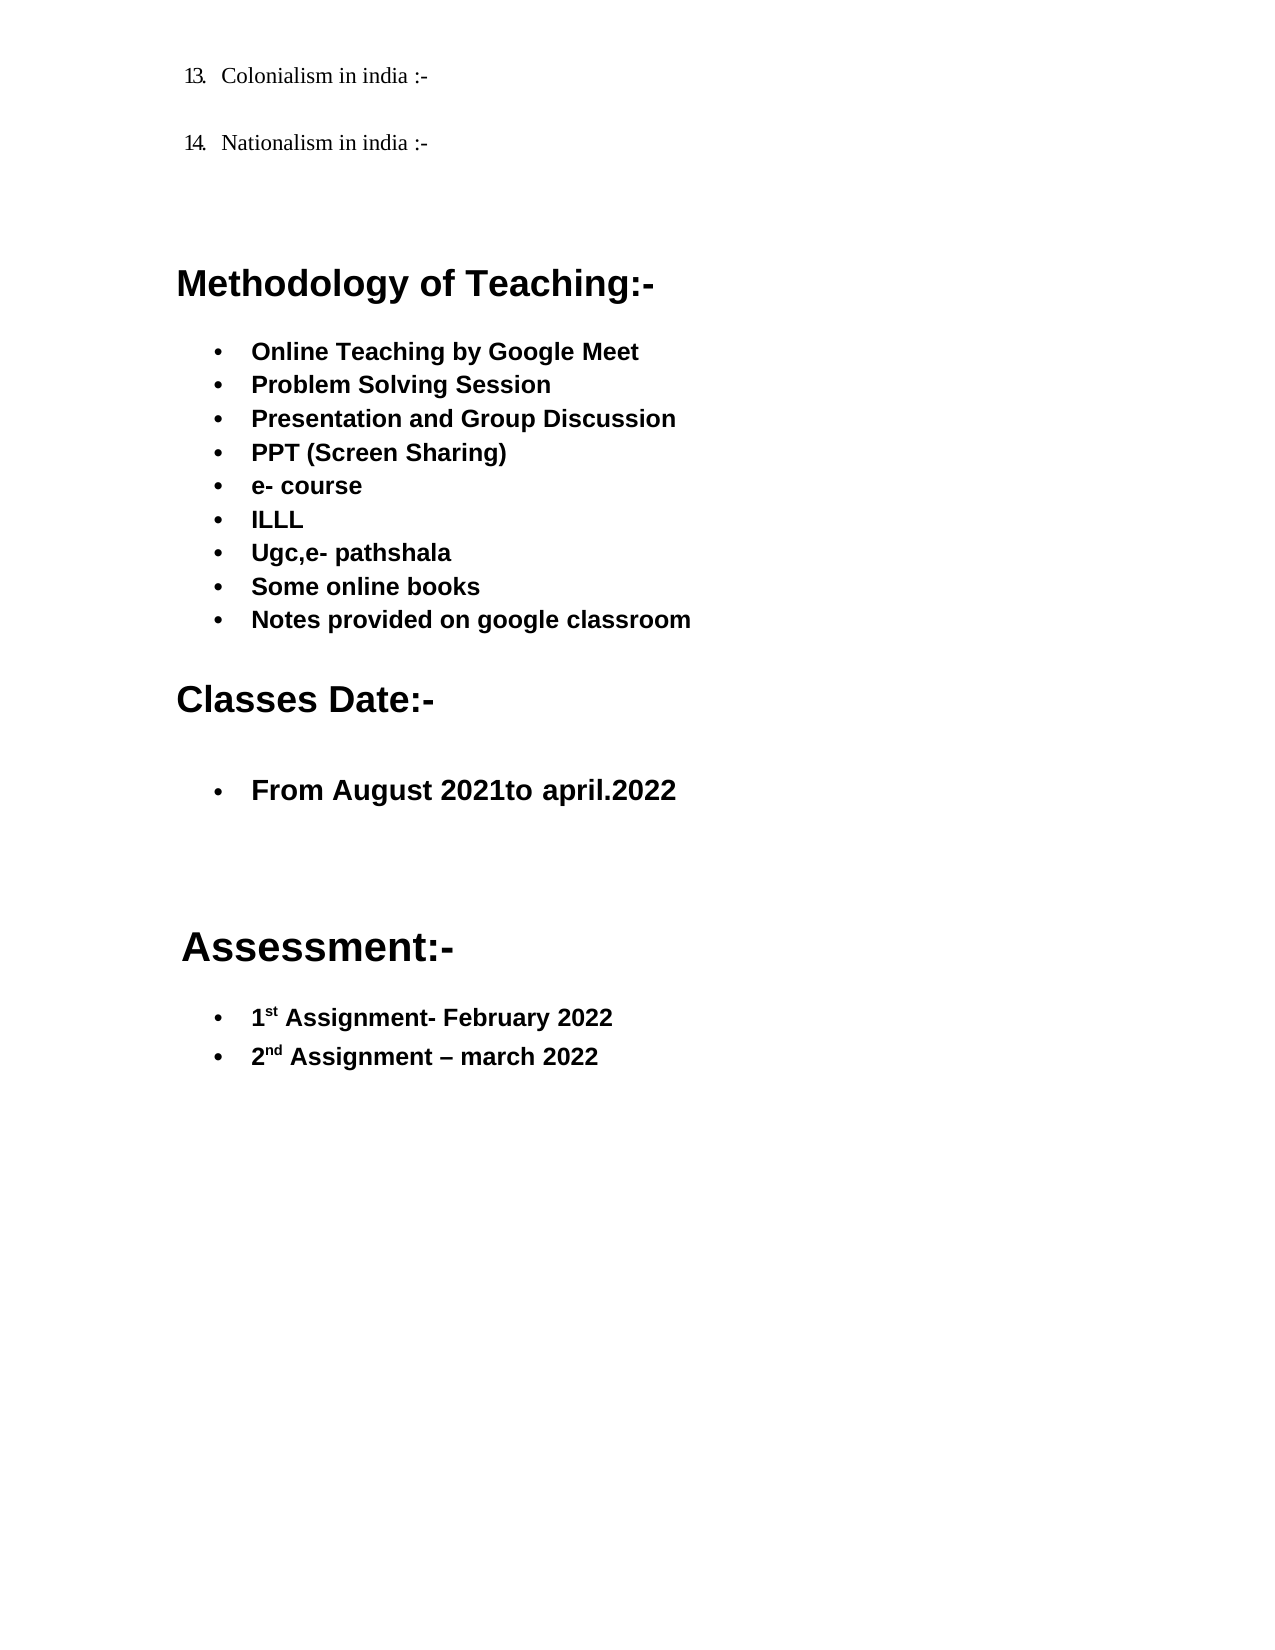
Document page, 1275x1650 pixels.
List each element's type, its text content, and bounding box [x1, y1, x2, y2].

list ILLL [214, 505, 1200, 533]
list Nationalism in india :- [183, 128, 1200, 155]
subtitle 1st Assignment- February 2022 [214, 1003, 1200, 1032]
list Presentation and Group Discussion [214, 404, 1200, 432]
list Ugc,e- pathshala [214, 538, 1200, 567]
list e- course [214, 471, 1200, 500]
text Classes Date:- [176, 677, 1200, 721]
list Problem Solving Session [214, 370, 1200, 399]
list PPT (Screen Sharing) [214, 438, 1200, 466]
subtitle Online Teaching by Google Meet [214, 336, 1200, 365]
list From August 2021to april.2022 [214, 773, 1200, 807]
list Some online books [214, 572, 1200, 601]
subtitle Methodology of Teaching:- [176, 261, 1200, 304]
text Assessment:- [181, 923, 1200, 971]
list Colonialism in india :- [183, 62, 1200, 89]
list Notes provided on google classroom [214, 605, 1200, 634]
list 2nd Assignment – march 2022 [214, 1041, 1200, 1070]
